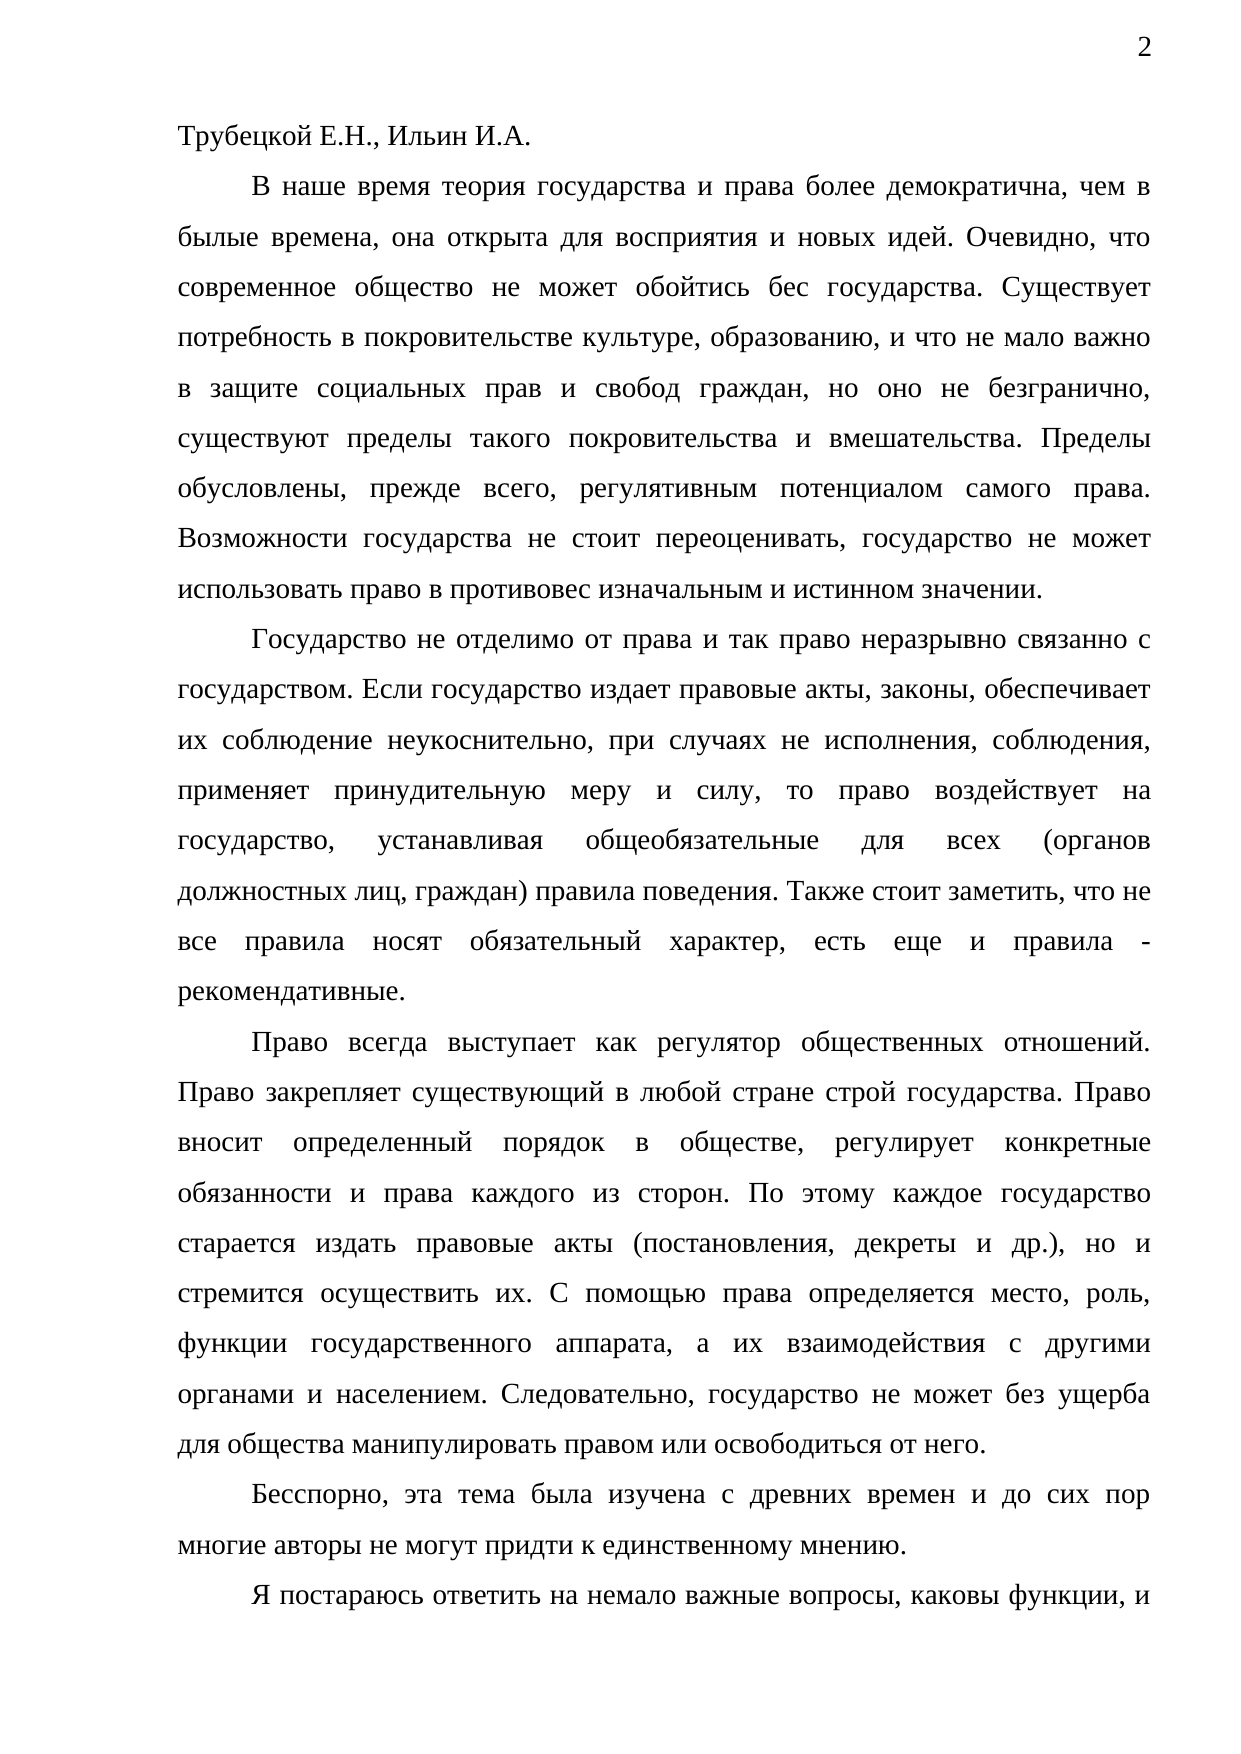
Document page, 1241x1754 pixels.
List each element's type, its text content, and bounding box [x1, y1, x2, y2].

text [177, 118, 1152, 152]
text Право всегда выступает как регулятор общественных отношений. Право закрепляет существующий в любой стране строй государства. Право вносит определенный порядок в обществе, регулирует конкретные обязанности и права каждого из сторон. По этому каждое государство старается издать правовые акты (постановления, декреты и др.), но и стремится осуществить их. С помощью права определяется место, роль, функции государственного аппарата, а их взаимодействия с другими органами и населением. Следовательно, государство не может без ущерба для общества манипулировать правом или освободиться от него. [177, 1024, 1152, 1460]
text Государство не отделимо от права и так право неразрывно связанно с государством. Если государство издает правовые акты, законы, обеспечивает их соблюдение неукоснительно, при случаях не исполнения, соблюдения, применяет принудительную меру и силу, то право воздействует на государство, устанавливая общеобязательные для всех (органов должностных лиц, граждан) правила поведения. Также стоит заметить, что не все правила носят обязательный характер, есть еще и правила - рекомендативные. [177, 621, 1152, 1007]
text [177, 1577, 1152, 1611]
text В наше время теория государства и права более демократична, чем в былые времена, она открыта для восприятия и новых идей. Очевидно, что современное общество не может обойтись бес государства. Существует потребность в покровительстве культуре, образованию, и что не мало важно в защите социальных прав и свобод граждан, но оно не безгранично, существуют пределы такого покровительства и вмешательства. Пределы обусловлены, прежде всего, регулятивным потенциалом самого права. Возможности государства не стоит переоценивать, государство не может использовать право в противовес изначальным и истинном значении. [177, 168, 1152, 604]
text Бесспорно, эта тема была изучена с древних времен и до сих пор многие авторы не могут придти к единственному мнению. [177, 1477, 1152, 1560]
